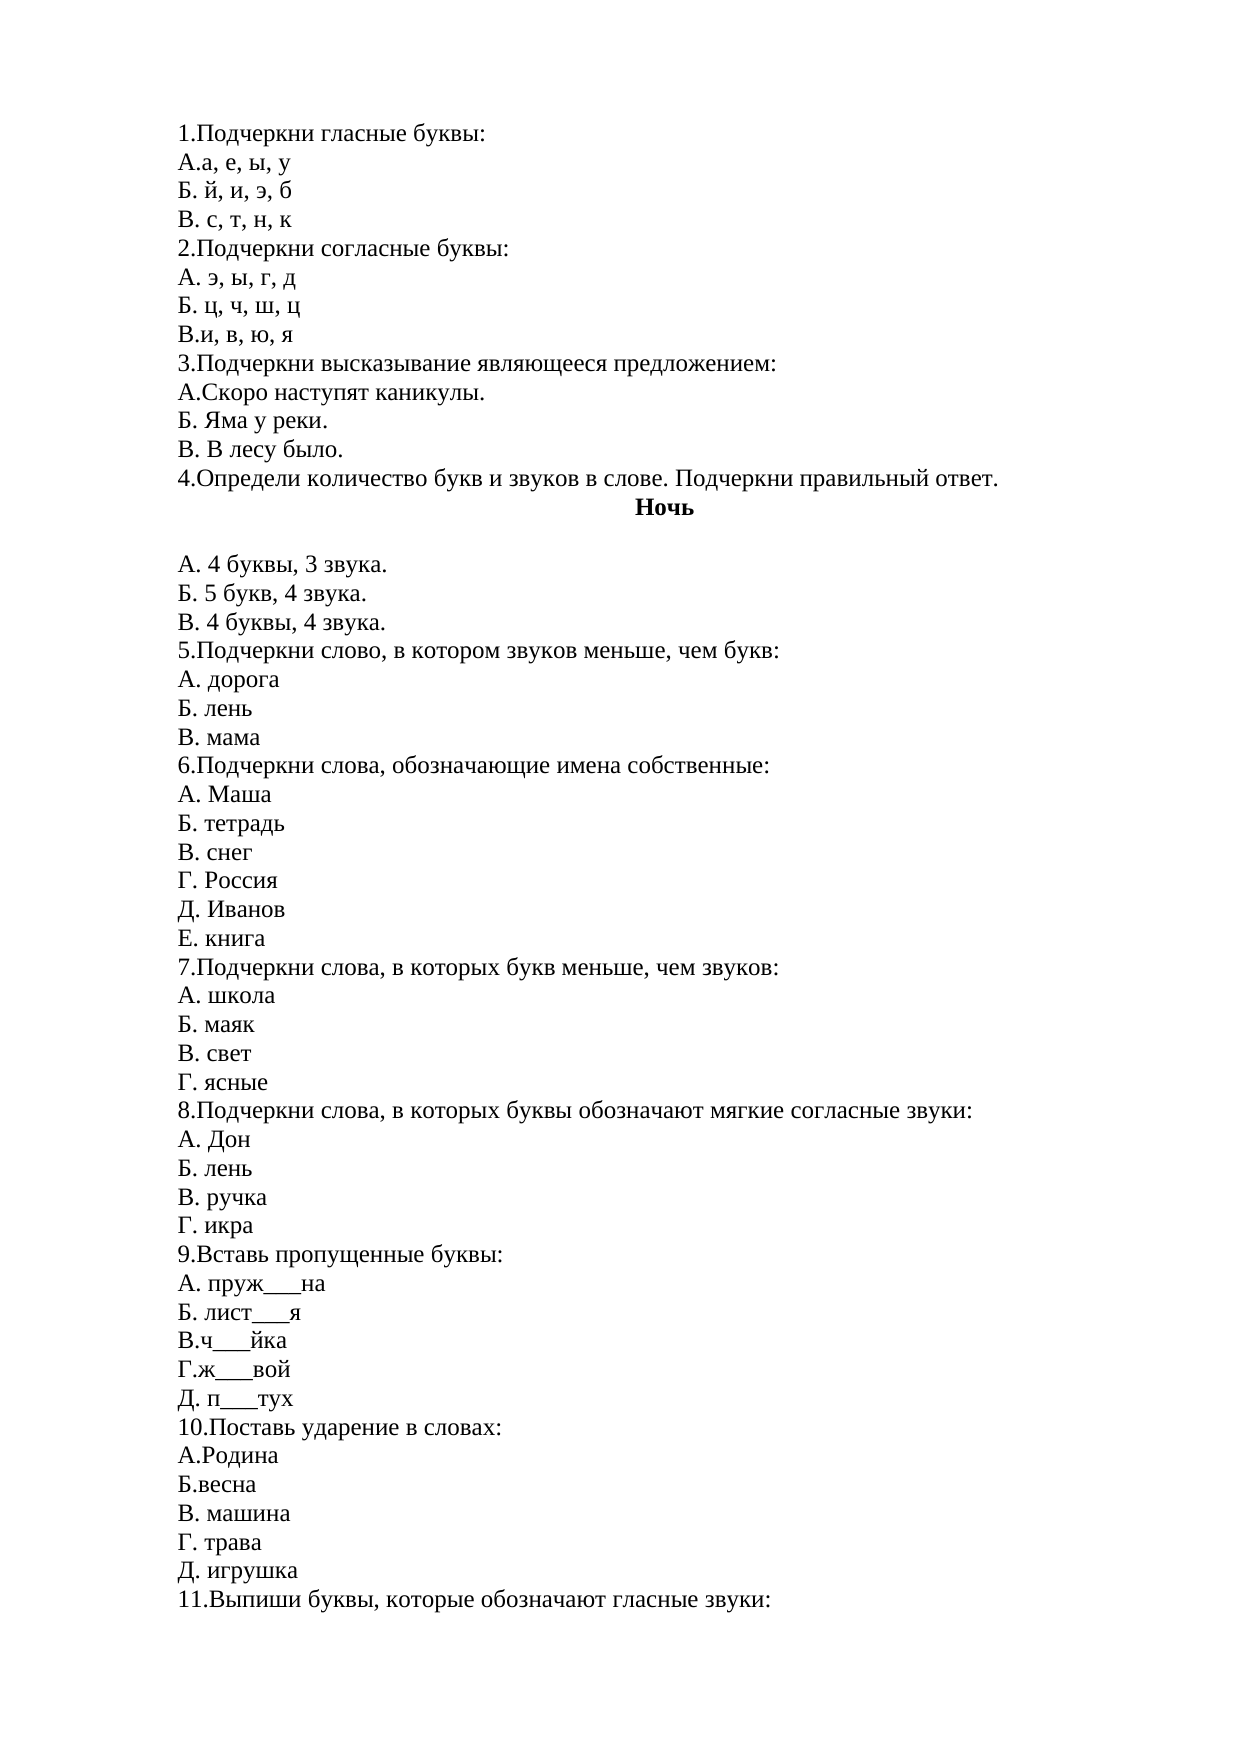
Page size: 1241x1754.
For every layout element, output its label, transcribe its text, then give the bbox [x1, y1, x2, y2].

text В. с, т, н, к [177, 204, 1152, 233]
text 3.Подчеркни высказывание являющееся предложением: [177, 348, 1152, 377]
text Б. лист___я [177, 1297, 1152, 1326]
text А. э, ы, г, д [177, 262, 1152, 291]
text В. мама [177, 722, 1152, 751]
text А.Скоро наступят каникулы. [177, 377, 1152, 406]
text 2.Подчеркни согласные буквы: [177, 233, 1152, 262]
text Б. маяк [177, 1009, 1152, 1038]
text В. снег [177, 837, 1152, 866]
text В. ручка [177, 1182, 1152, 1211]
text В. машина [177, 1498, 1152, 1527]
text Б. й, и, э, б [177, 176, 1152, 204]
text В. свет [177, 1038, 1152, 1067]
text 1.Подчеркни гласные буквы: [177, 118, 1152, 147]
text Б. лень [177, 693, 1152, 722]
text А. дорога [177, 664, 1152, 693]
text Г. Россия [177, 866, 1152, 894]
text 6.Подчеркни слова, обозначающие имена собственные: [177, 751, 1152, 779]
text 9.Вставь пропущенные буквы: [177, 1239, 1152, 1268]
text А. Маша [177, 779, 1152, 808]
text В.ч___йка [177, 1326, 1152, 1354]
text Г. трава [177, 1527, 1152, 1556]
text Б. лень [177, 1153, 1152, 1182]
text 8.Подчеркни слова, в которых буквы обозначают мягкие согласные звуки: [177, 1096, 1152, 1124]
text А.а, е, ы, у [177, 147, 1152, 176]
text А. Дон [177, 1124, 1152, 1153]
text Г.ж___вой [177, 1354, 1152, 1383]
text Ночь [177, 492, 1152, 521]
text Г. икра [177, 1211, 1152, 1239]
text Г. ясные [177, 1067, 1152, 1096]
text Е. книга [177, 923, 1152, 952]
text Б. ц, ч, ш, ц [177, 291, 1152, 319]
text А. пруж___на [177, 1268, 1152, 1297]
text Б.весна [177, 1469, 1152, 1498]
text А.Родина [177, 1441, 1152, 1469]
text Д. п___тух [177, 1383, 1152, 1412]
text 11.Выпиши буквы, которые обозначают гласные звуки: [177, 1584, 1152, 1613]
text 10.Поставь ударение в словах: [177, 1412, 1152, 1441]
text Б. тетрадь [177, 808, 1152, 837]
text 5.Подчеркни слово, в котором звуков меньше, чем букв: [177, 636, 1152, 664]
text Д. Иванов [177, 894, 1152, 923]
text В. 4 буквы, 4 звука. [177, 607, 1152, 636]
text А. школа [177, 981, 1152, 1009]
text Б. Яма у реки. [177, 406, 1152, 434]
text В. В лесу было. [177, 434, 1152, 463]
text 7.Подчеркни слова, в которых букв меньше, чем звуков: [177, 952, 1152, 981]
text А. 4 буквы, 3 звука. [177, 549, 1152, 578]
text 4.Определи количество букв и звуков в слове. Подчеркни правильный ответ. [177, 463, 1152, 492]
text В.и, в, ю, я [177, 319, 1152, 348]
text Д. игрушка [177, 1556, 1152, 1584]
text Б. 5 букв, 4 звука. [177, 578, 1152, 607]
